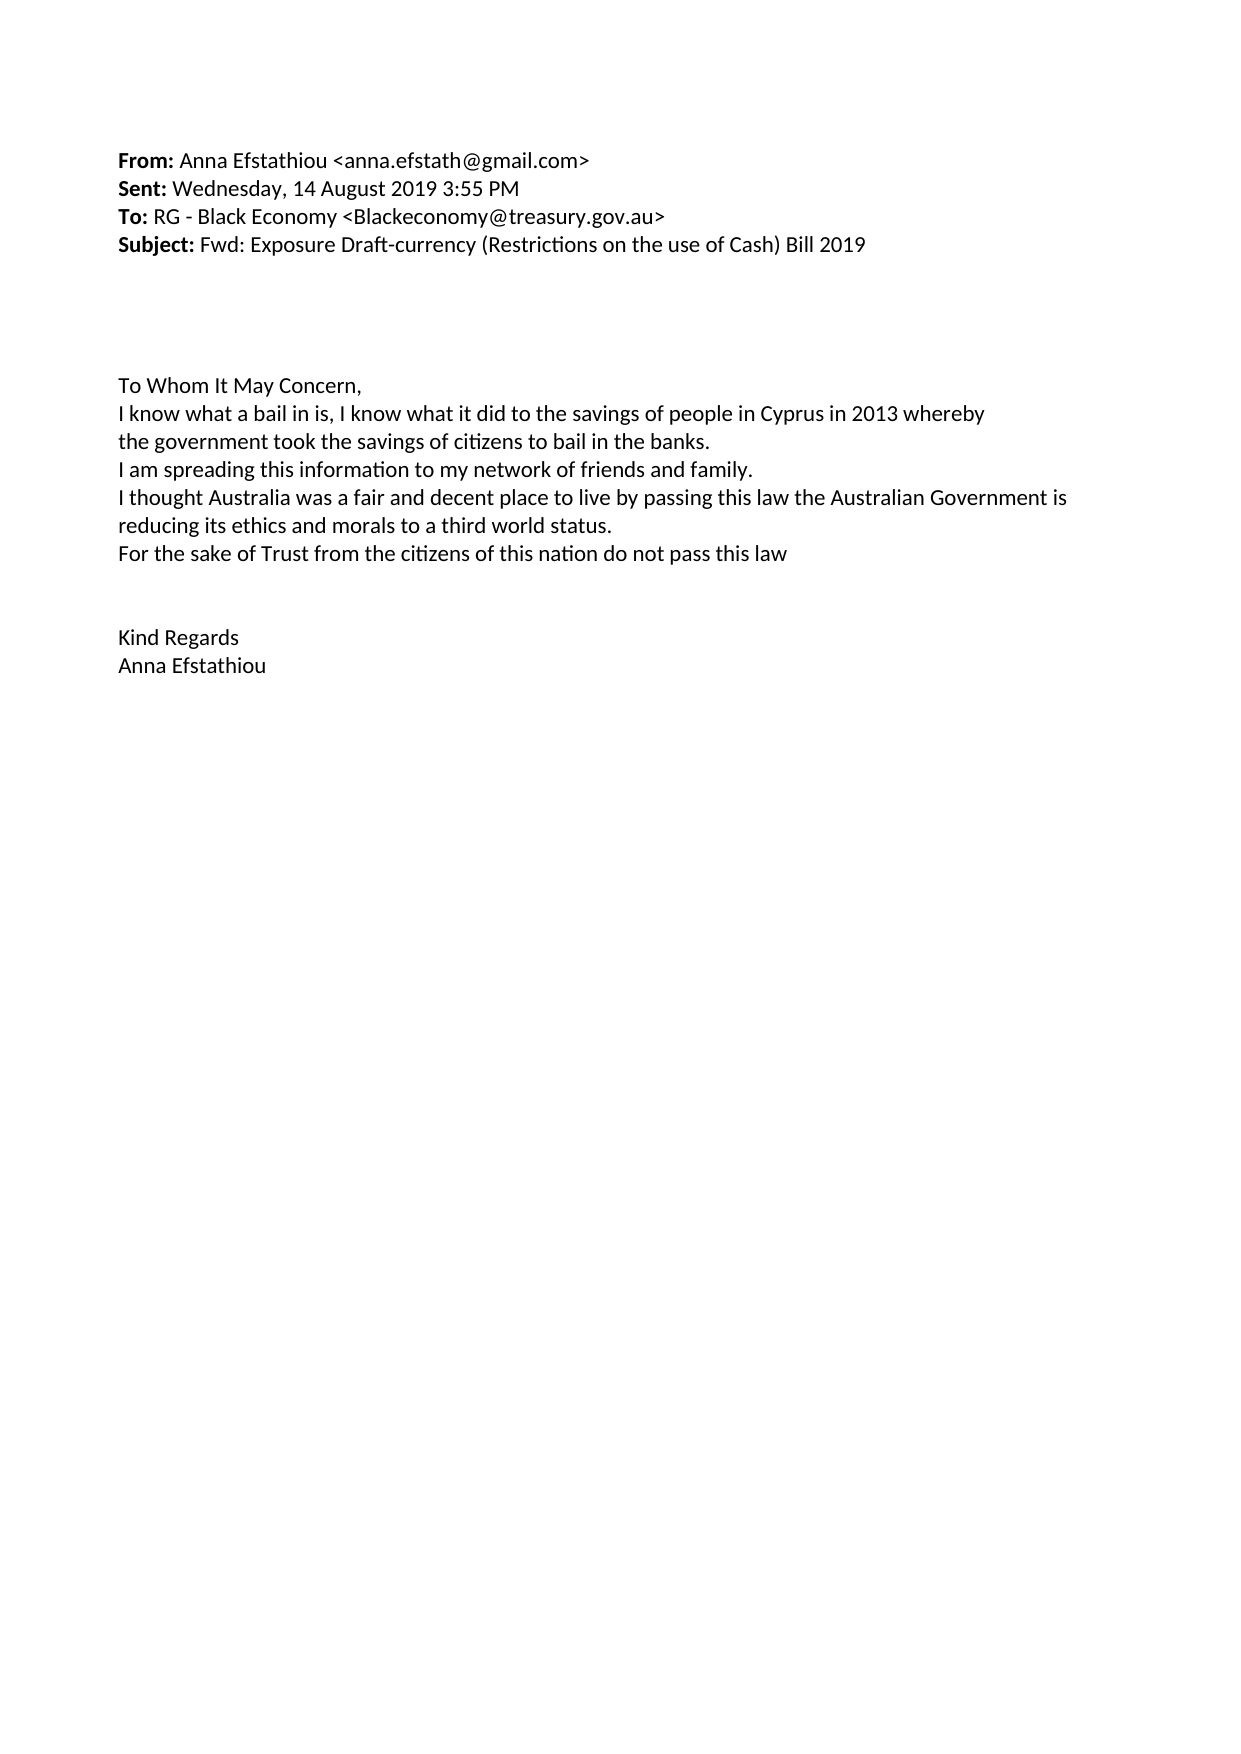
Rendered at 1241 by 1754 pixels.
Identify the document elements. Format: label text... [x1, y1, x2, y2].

text To Whom It May Concern, [118, 371, 1122, 399]
text Kind Regards [118, 623, 1122, 651]
text Anna Efstathiou [118, 651, 1122, 679]
text From: Anna Efstathiou <anna.efstath@gmail.com> Sent: Wednesday, 14 August 2019 3:55 PM To: RG - Black Economy <Blackeconomy@treasury.gov.au> Subject: Fwd: Exposure Draft-currency (Restrictions on the use of Cash) Bill 2019 [118, 146, 1122, 258]
text I thought Australia was a fair and decent place to live by passing this law the Australian Government is reducing its ethics and morals to a third world status. [118, 483, 1122, 539]
text For the sake of Trust from the citizens of this nation do not pass this law [118, 539, 1122, 567]
text I am spreading this information to my network of friends and family. [118, 455, 1122, 483]
text the government took the savings of citizens to bail in the banks. [118, 427, 1122, 455]
text I know what a bail in is, I know what it did to the savings of people in Cyprus in 2013 whereby [118, 399, 1122, 427]
